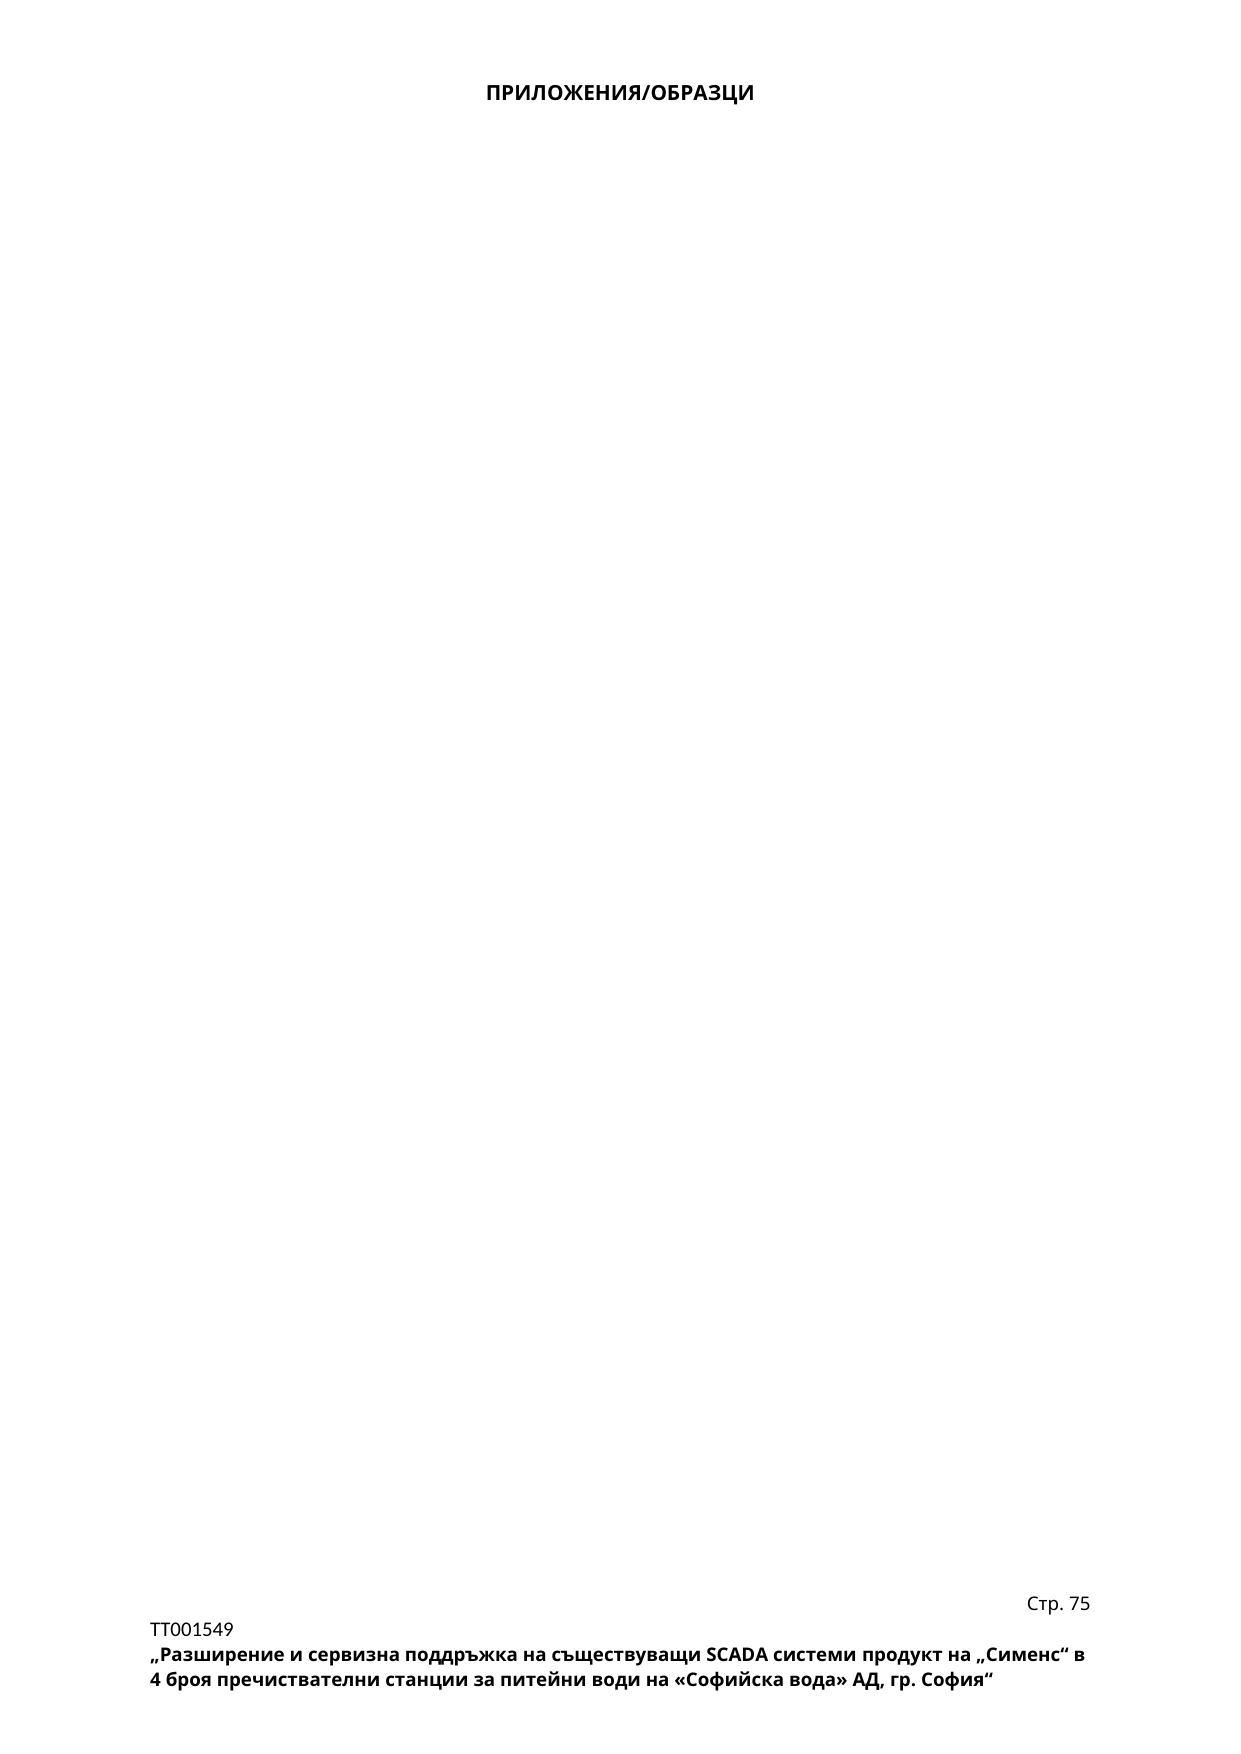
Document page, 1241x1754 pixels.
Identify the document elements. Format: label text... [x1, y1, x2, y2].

text ПРИЛОЖЕНИЯ/ОБРАЗЦИ [150, 78, 1090, 107]
